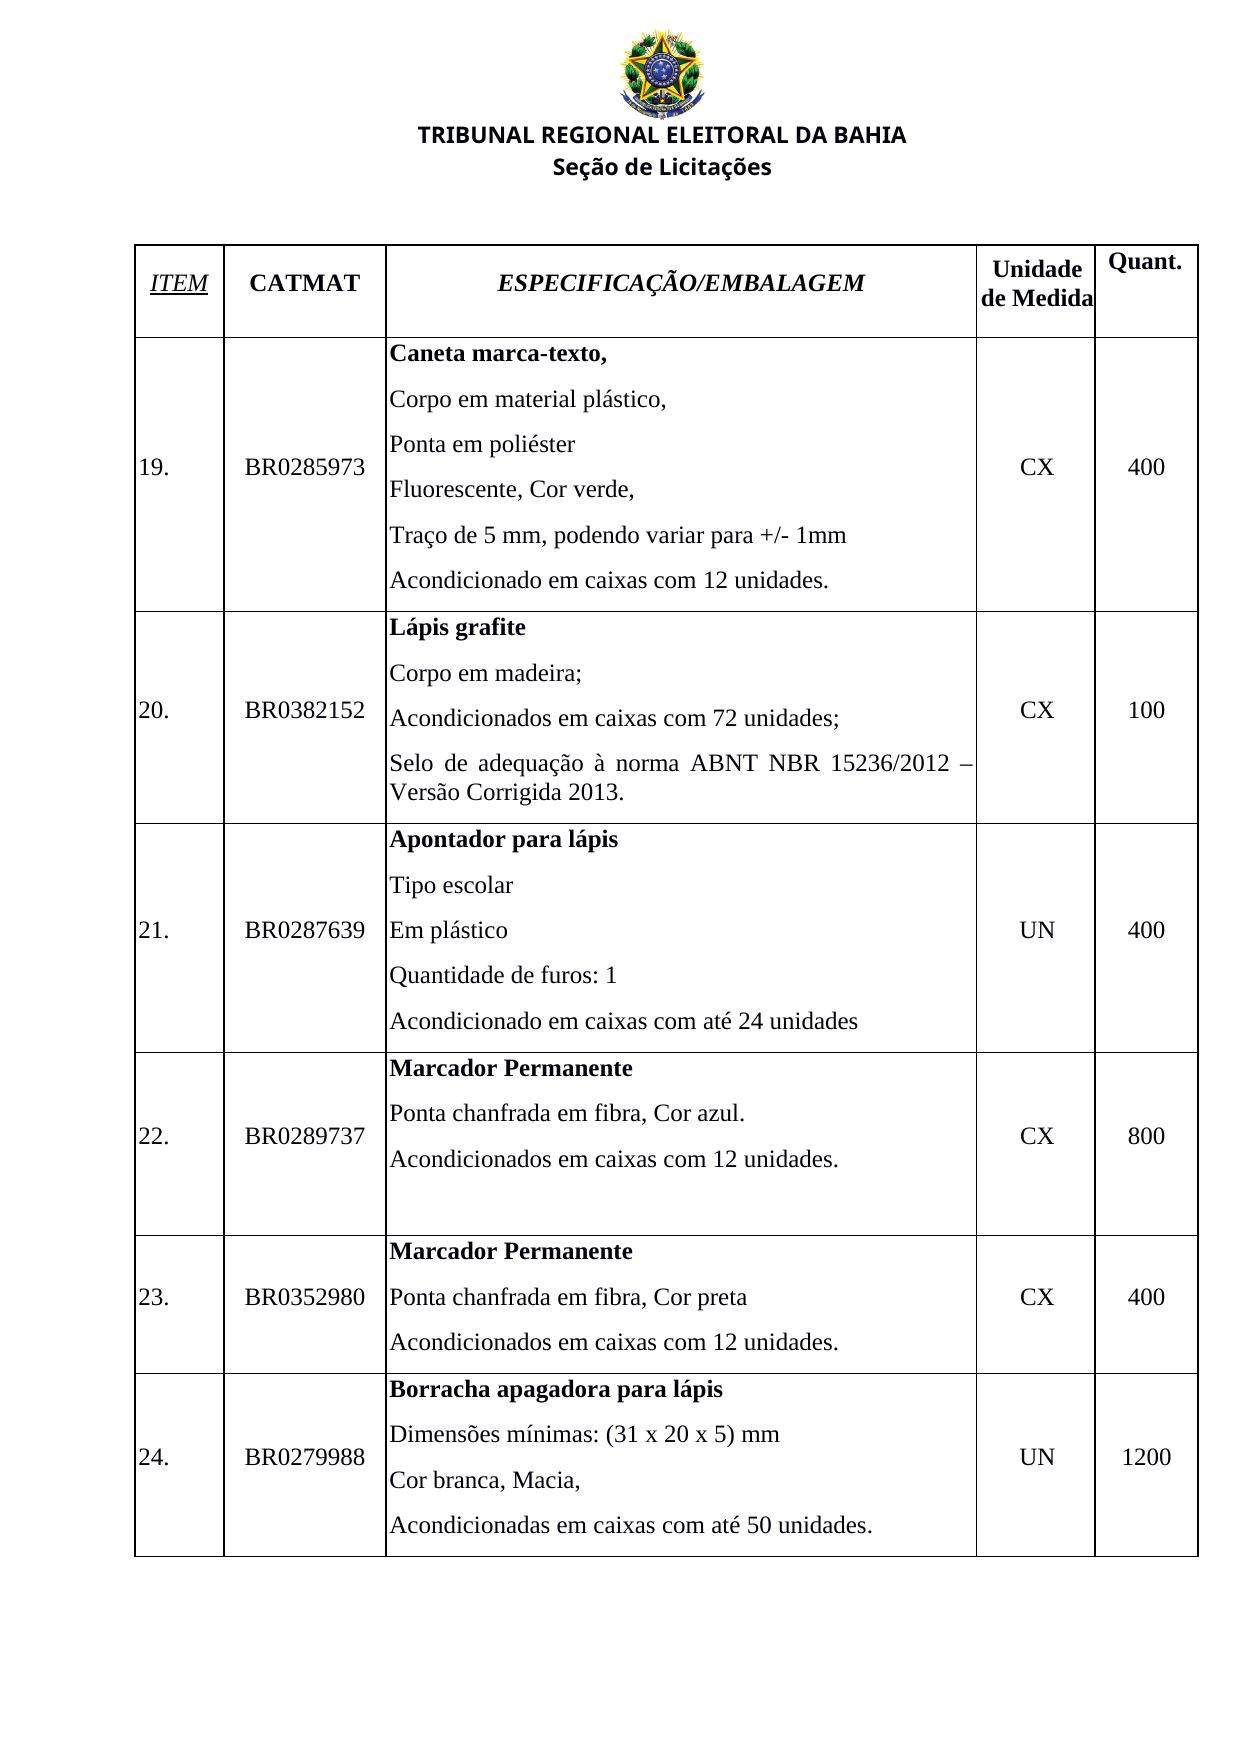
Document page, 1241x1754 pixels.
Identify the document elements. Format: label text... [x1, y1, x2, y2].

table_cell BR0382152 [225, 612, 385, 823]
table_cell 800 [1096, 1053, 1197, 1234]
table_cell 400 [1096, 824, 1197, 1051]
table_header CATMAT [225, 246, 385, 337]
table_cell Caneta marca-texto, Corpo em material plástico, Ponta em poliéster Fluorescente, Cor verde, Traço de 5 mm, podendo variar para +/- 1mm Acondicionado em caixas com 12 unidades. [387, 338, 976, 611]
table_cell [136, 1374, 223, 1556]
table_cell UN [977, 824, 1094, 1051]
table_header ESPECIFICAÇÃO/EMBALAGEM [387, 246, 976, 337]
table_header ITEM [136, 246, 223, 337]
table_cell 400 [1096, 1236, 1197, 1372]
table_cell BR0279988 [225, 1374, 385, 1556]
table_header Quant. [1096, 246, 1197, 337]
table_cell Marcador Permanente Ponta chanfrada em fibra, Cor azul. Acondicionados em caixas com 12 unidades. [387, 1053, 976, 1234]
table_cell Marcador Permanente Ponta chanfrada em fibra, Cor preta Acondicionados em caixas com 12 unidades. [387, 1236, 976, 1372]
table_cell CX [977, 612, 1094, 823]
table_cell [136, 612, 223, 823]
table_cell 400 [1096, 338, 1197, 611]
table_cell CX [977, 1053, 1094, 1234]
table_cell 100 [1096, 612, 1197, 823]
table_cell BR0287639 [225, 824, 385, 1051]
table_cell 1200 [1096, 1374, 1197, 1556]
table_cell CX [977, 338, 1094, 611]
table_cell UN [977, 1374, 1094, 1556]
table_cell [136, 338, 223, 611]
table_header Unidade de Medida [977, 246, 1094, 337]
table_cell Apontador para lápis Tipo escolar Em plástico Quantidade de furos: 1 Acondicionado em caixas com até 24 unidades [387, 824, 976, 1051]
table_cell Lápis grafite Corpo em madeira; Acondicionados em caixas com 72 unidades; Selo de adequação à norma ABNT NBR 15236/2012 – Versão Corrigida 2013. [387, 612, 976, 823]
table_cell [136, 824, 223, 1051]
table_cell [136, 1053, 223, 1234]
table_cell CX [977, 1236, 1094, 1372]
table_cell BR0352980 [225, 1236, 385, 1372]
table_cell BR0289737 [225, 1053, 385, 1234]
table_cell BR0285973 [225, 338, 385, 611]
table_cell [136, 1236, 223, 1372]
table_cell Borracha apagadora para lápis Dimensões mínimas: (31 x 20 x 5) mm Cor branca, Macia, Acondicionadas em caixas com até 50 unidades. [387, 1374, 976, 1556]
